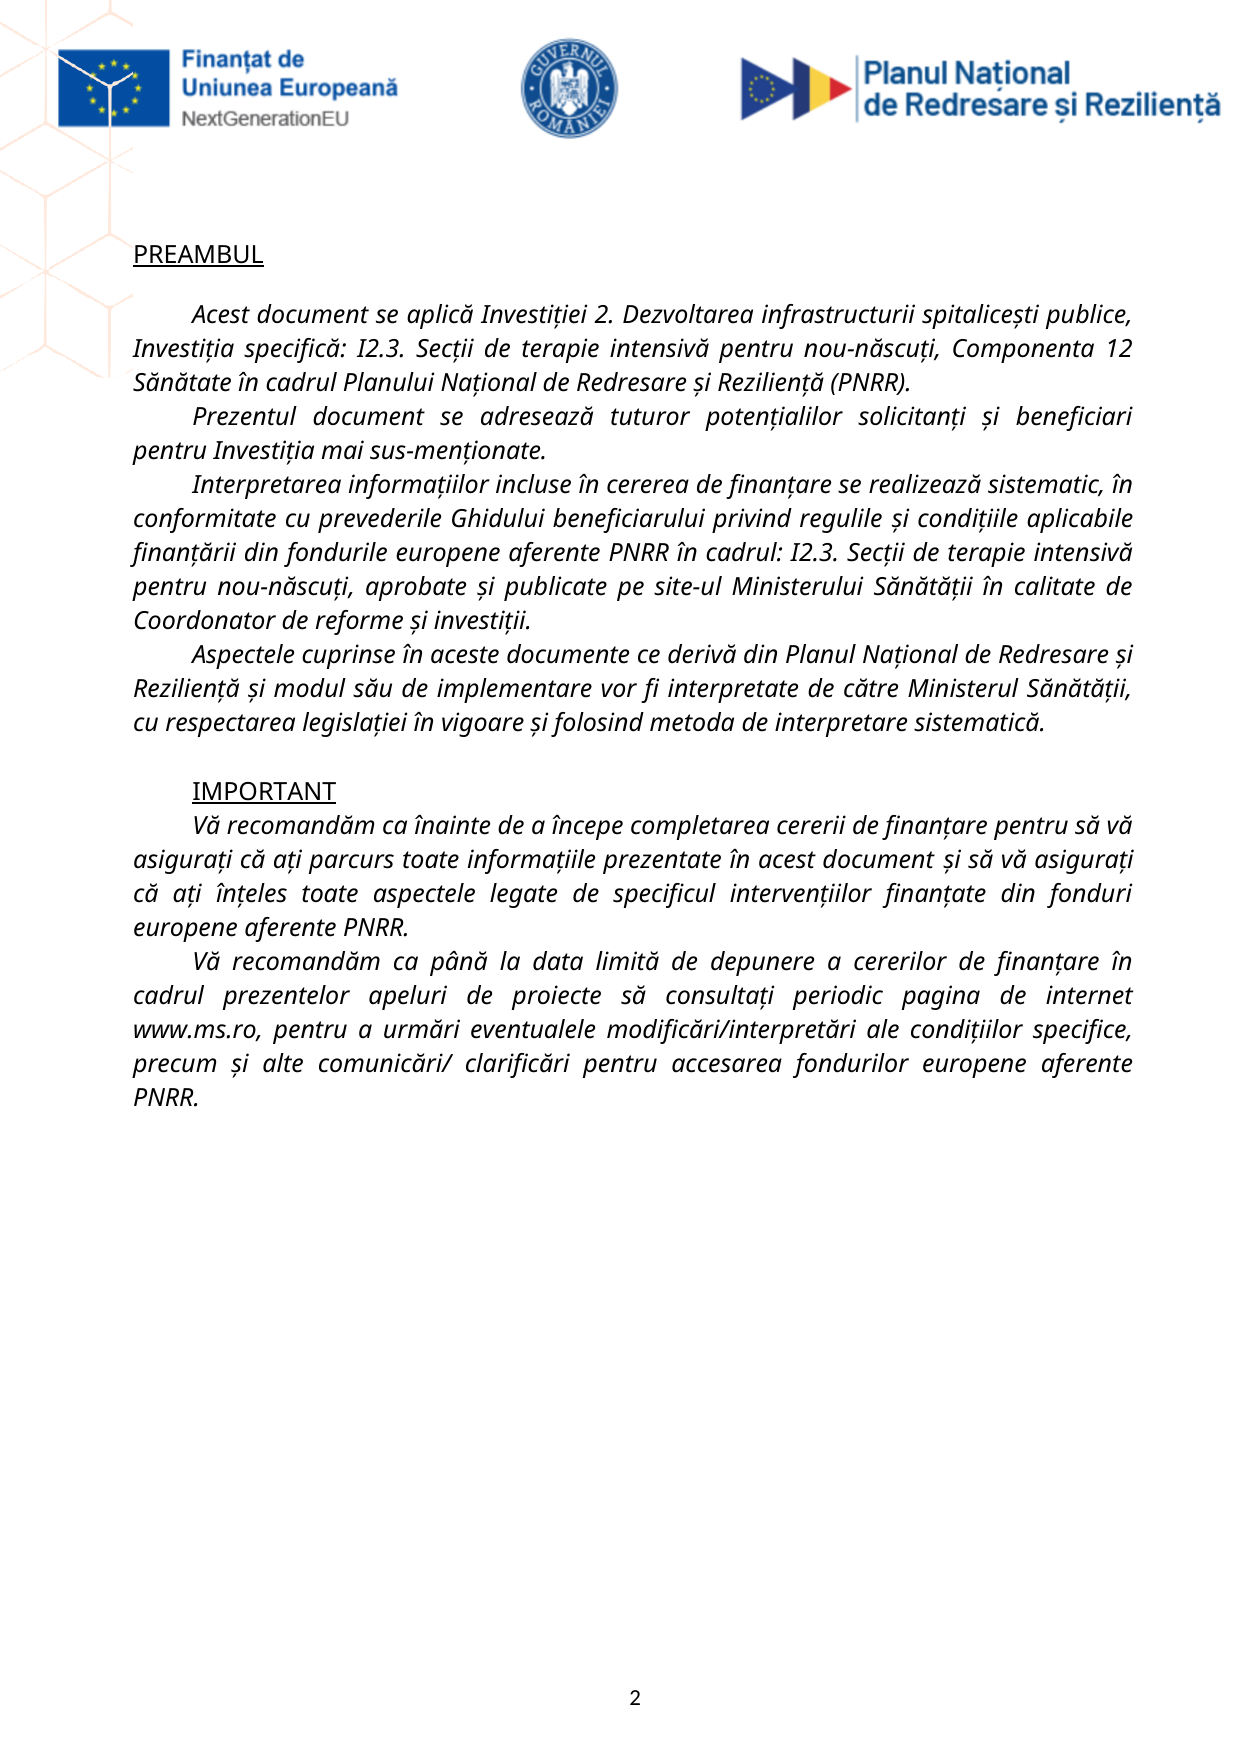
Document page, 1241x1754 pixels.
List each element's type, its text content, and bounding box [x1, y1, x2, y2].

text Prezentul document se adresează tuturor potențialilor solicitanți și beneficiari pentru Investiția mai sus-menționate. [133, 398, 1137, 467]
text Interpretarea informațiilor incluse în cererea de finanțare se realizează sistematic, în conformitate cu prevederile Ghidului beneficiarului privind regulile şi condițiile aplicabile finanțării din fondurile europene aferente PNRR în cadrul: I2.3. Secții de terapie intensivă pentru nou-născuți, aprobate și publicate pe site-ul Ministerului Sănătății în calitate de Coordonator de reforme și investiții. [133, 467, 1137, 637]
picture [0, 0, 1228, 378]
text Vă recomandăm ca până la data limită de depunere a cererilor de finanțare în cadrul prezentelor apeluri de proiecte să consultați periodic pagina de internet www.ms.ro, pentru a urmări eventualele modificări/interpretări ale condițiilor specifice, precum și alte comunicări/ clarificări pentru accesarea fondurilor europene aferente PNRR. [133, 943, 1137, 1114]
text Acest document se aplică Investiției 2. Dezvoltarea infrastructurii spitalicești publice, Investiția specifică: I2.3. Secții de terapie intensivă pentru nou-născuți, Componenta 12 Sănătate în cadrul Planului Național de Redresare și Reziliență (PNRR). [133, 296, 1137, 398]
text Aspectele cuprinse în aceste documente ce derivă din Planul Național de Redresare și Reziliență și modul său de implementare vor fi interpretate de către Ministerul Sănătății, cu respectarea legislației în vigoare și folosind metoda de interpretare sistematică. [133, 637, 1137, 739]
text IMPORTANT [133, 773, 1137, 807]
text Vă recomandăm ca înainte de a începe completarea cererii de finanțare pentru să vă asigurați că ați parcurs toate informațiile prezentate în acest document şi să vă asigurați că aţi înțeles toate aspectele legate de specificul intervențiilor finanțate din fonduri europene aferente PNRR. [133, 807, 1137, 943]
